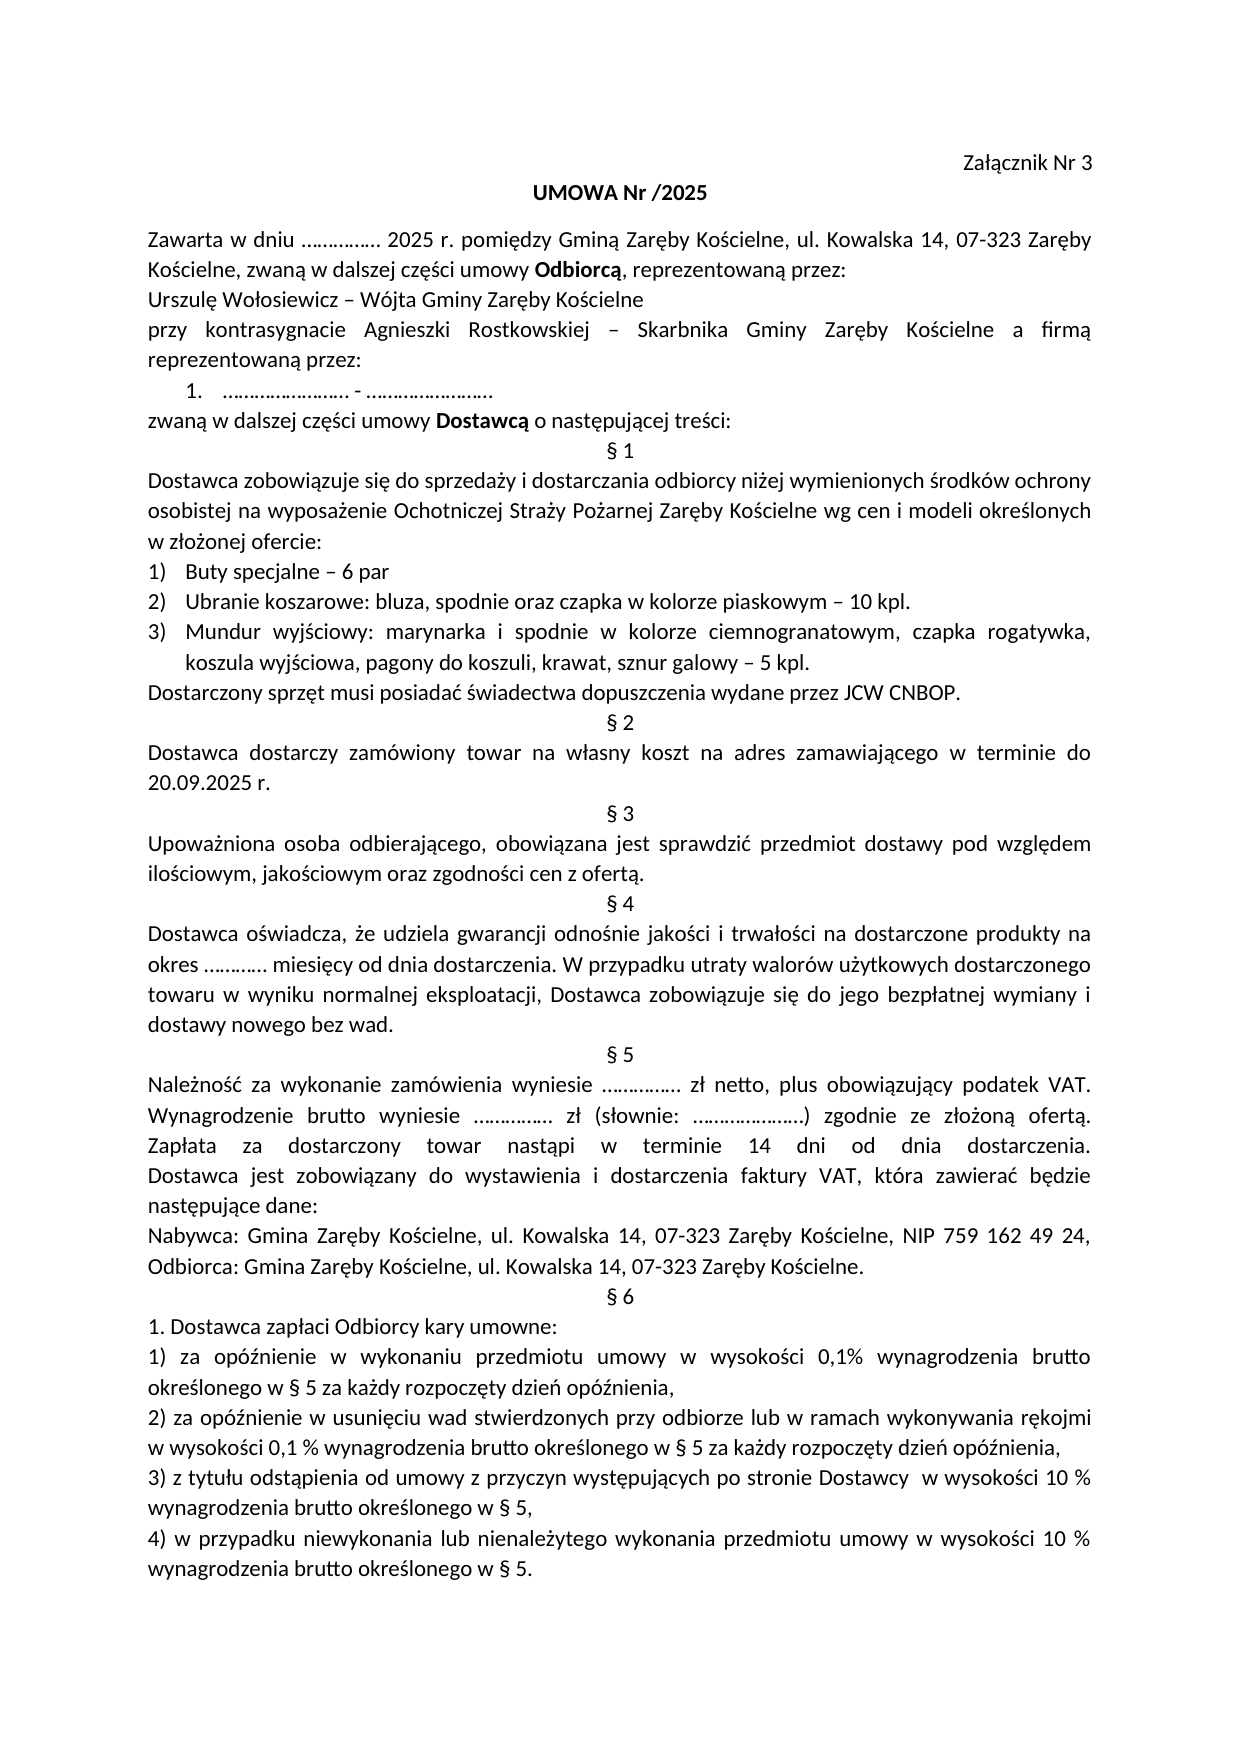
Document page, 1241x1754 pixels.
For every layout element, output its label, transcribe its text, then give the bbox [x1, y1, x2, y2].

text Załącznik Nr 3 [148, 148, 1093, 176]
text 4) w przypadku niewykonania lub nienależytego wykonania przedmiotu umowy w wysokości 10 % wynagrodzenia brutto określonego w § 5. [148, 1524, 1093, 1582]
list Mundur wyjściowy: marynarka i spodnie w kolorze ciemnogranatowym, czapka rogatywka, koszula wyjściowa, pagony do koszuli, krawat, sznur galowy – 5 kpl. [148, 617, 1093, 676]
text 2) za opóźnienie w usunięciu wad stwierdzonych przy odbiorze lub w ramach wykonywania rękojmi w wysokości 0,1 % wynagrodzenia brutto określonego w § 5 za każdy rozpoczęty dzień opóźnienia, [148, 1403, 1093, 1461]
text Urszulę Wołosiewicz – Wójta Gminy Zaręby Kościelne [148, 285, 1093, 313]
text § 5 [148, 1040, 1093, 1068]
text Należność za wykonanie zamówienia wyniesie …………… zł netto, plus obowiązujący podatek VAT. Wynagrodzenie brutto wyniesie …………… zł (słownie: …………………) zgodnie ze złożoną ofertą. Zapłata za dostarczony towar nastąpi w terminie 14 dni od dnia dostarczenia. Dostawca jest zobowiązany do wystawienia i dostarczenia faktury VAT, która zawierać będzie następujące dane: [148, 1071, 1093, 1219]
list Ubranie koszarowe: bluza, spodnie oraz czapka w kolorze piaskowym – 10 kpl. [148, 587, 1093, 615]
text 1. Dostawca zapłaci Odbiorcy kary umowne: [148, 1312, 1093, 1340]
text Dostawca oświadcza, że udziela gwarancji odnośnie jakości i trwałości na dostarczone produkty na okres ………… miesięcy od dnia dostarczenia. W przypadku utraty walorów użytkowych dostarczonego towaru w wyniku normalnej eksploatacji, Dostawca zobowiązuje się do jego bezpłatnej wymiany i dostawy nowego bez wad. [148, 919, 1093, 1038]
text Zawarta w dniu …………… 2025 r. pomiędzy Gminą Zaręby Kościelne, ul. Kowalska 14, 07-323 Zaręby Kościelne, zwaną w dalszej części umowy Odbiorcą, reprezentowaną przez: [148, 225, 1093, 283]
list Buty specjalne – 6 par [148, 557, 1093, 585]
text UMOWA Nr /2025 [148, 178, 1093, 206]
text zwaną w dalszej części umowy Dostawcą o następującej treści: [148, 406, 1093, 434]
text 1) za opóźnienie w wykonaniu przedmiotu umowy w wysokości 0,1% wynagrodzenia brutto określonego w § 5 za każdy rozpoczęty dzień opóźnienia, [148, 1342, 1093, 1401]
text Upoważniona osoba odbierającego, obowiązana jest sprawdzić przedmiot dostawy pod względem ilościowym, jakościowym oraz zgodności cen z ofertą. [148, 829, 1093, 887]
text przy kontrasygnacie Agnieszki Rostkowskiej – Skarbnika Gminy Zaręby Kościelne a firmą reprezentowaną przez: [148, 315, 1093, 373]
text Nabywca: Gmina Zaręby Kościelne, ul. Kowalska 14, 07-323 Zaręby Kościelne, NIP 759 162 49 24, Odbiorca: Gmina Zaręby Kościelne, ul. Kowalska 14, 07-323 Zaręby Kościelne. [148, 1222, 1093, 1280]
text § 2 [148, 708, 1093, 736]
text 3) z tytułu odstąpienia od umowy z przyczyn występujących po stronie Dostawcy w wysokości 10 % wynagrodzenia brutto określonego w § 5, [148, 1463, 1093, 1521]
text § 3 [148, 799, 1093, 827]
text § 1 [148, 436, 1093, 464]
text Dostawca zobowiązuje się do sprzedaży i dostarczania odbiorcy niżej wymienionych środków ochrony osobistej na wyposażenie Ochotniczej Straży Pożarnej Zaręby Kościelne wg cen i modeli określonych w złożonej ofercie: [148, 466, 1093, 555]
text Dostarczony sprzęt musi posiadać świadectwa dopuszczenia wydane przez JCW CNBOP. [148, 678, 1093, 706]
text § 4 [148, 889, 1093, 917]
text Dostawca dostarczy zamówiony towar na własny koszt na adres zamawiającego w terminie do 20.09.2025 r. [148, 738, 1093, 796]
list …………………… - …………………… [185, 376, 1093, 404]
text § 6 [148, 1282, 1093, 1310]
